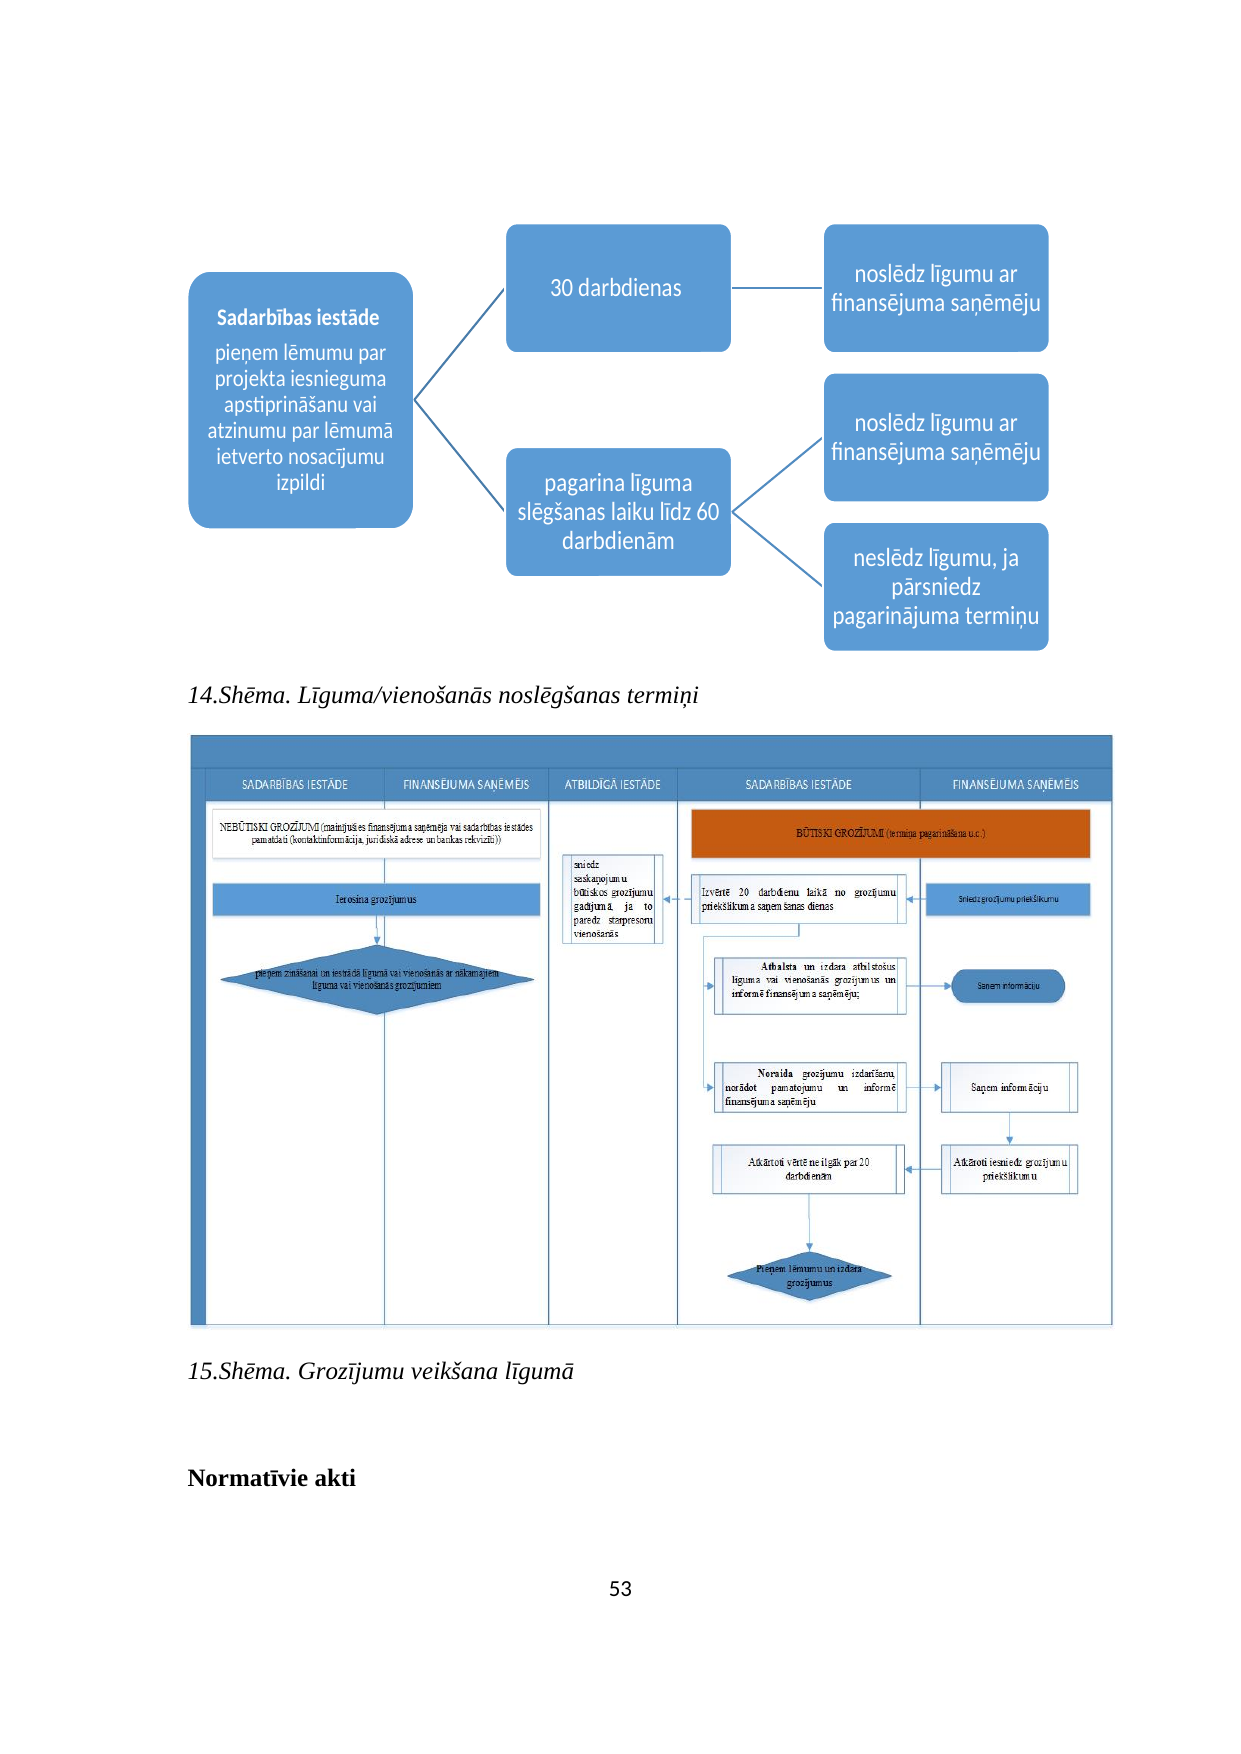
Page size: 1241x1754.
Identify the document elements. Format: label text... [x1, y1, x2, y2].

text Normatīvie akti [187, 1463, 1053, 1492]
picture [187, 733, 1116, 1331]
text 14.Shēma. Līguma/vienošanās noslēgšanas termiņi [187, 680, 1053, 708]
text 15.Shēma. Grozījumu veikšana līgumā [187, 1356, 1053, 1384]
